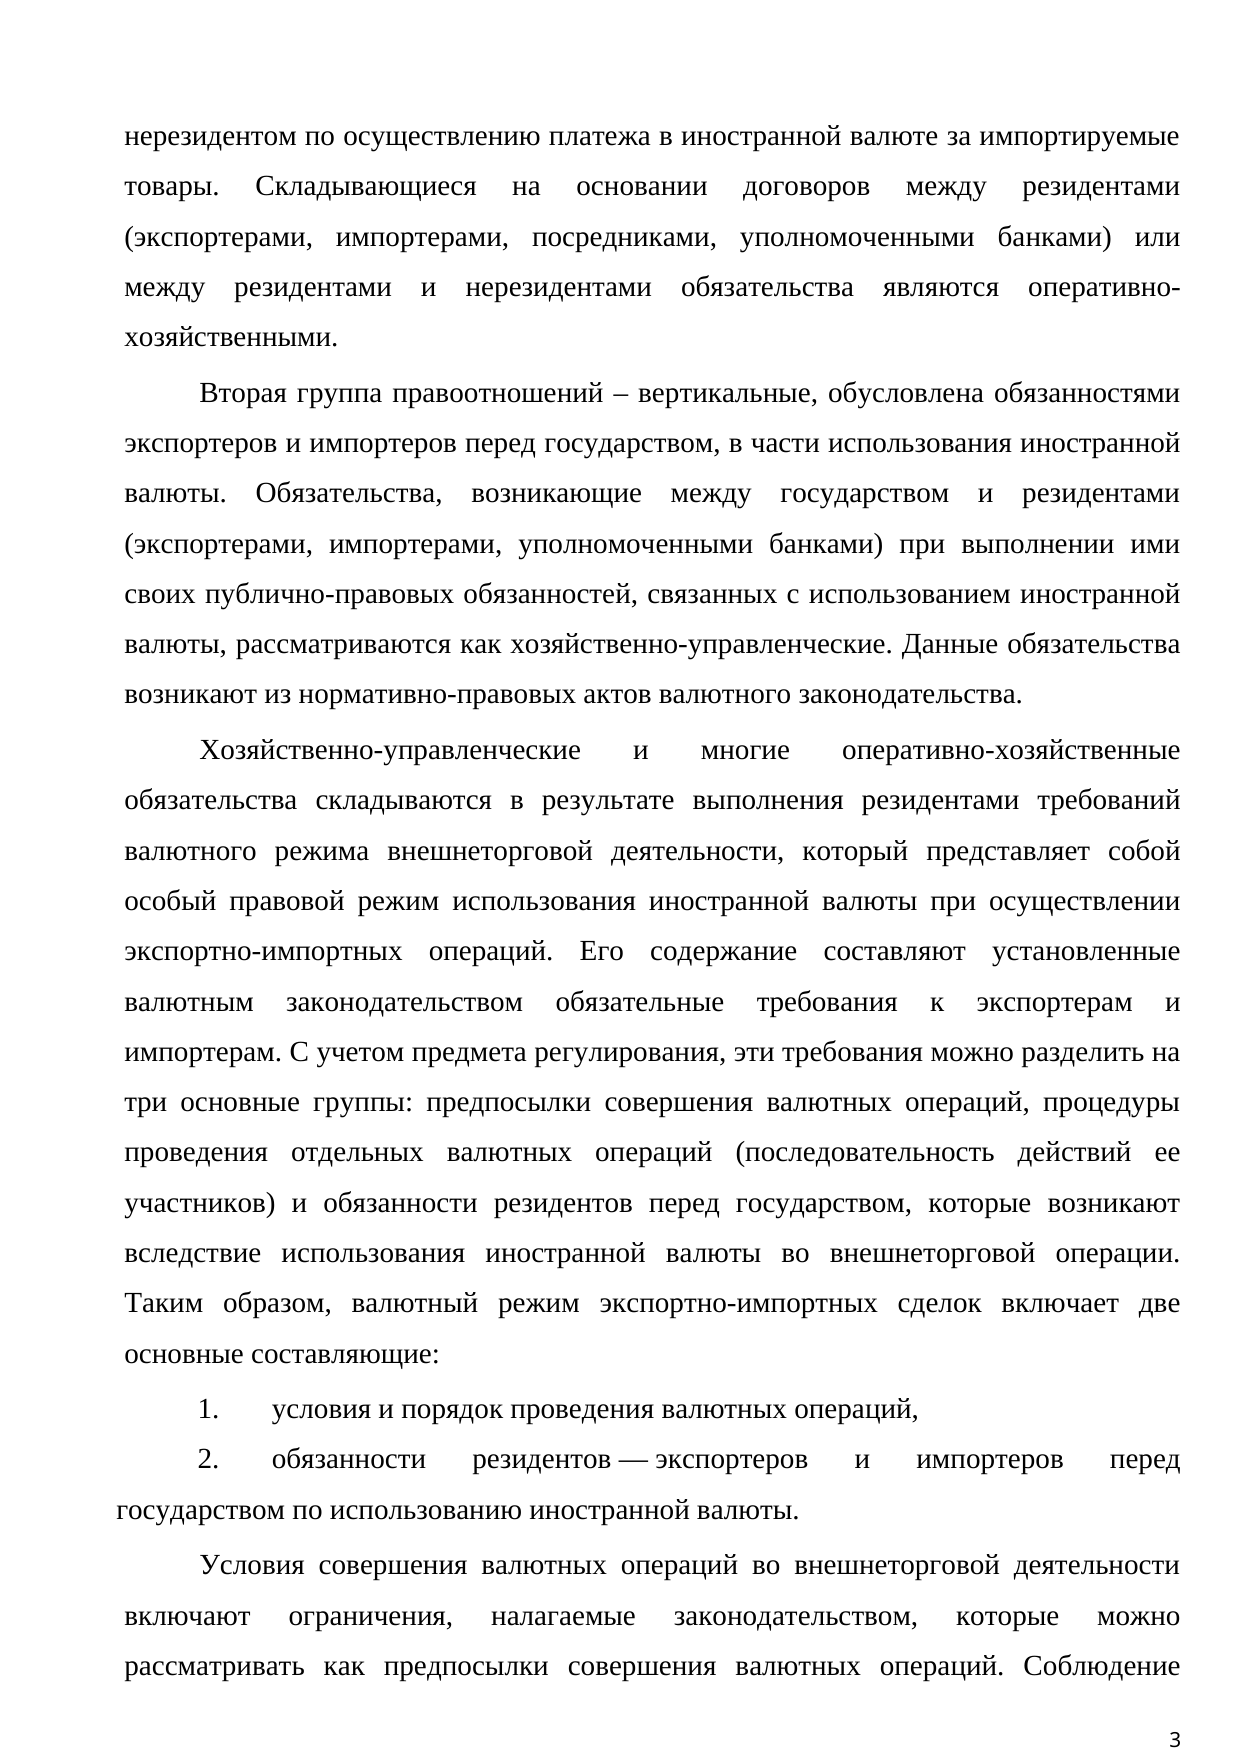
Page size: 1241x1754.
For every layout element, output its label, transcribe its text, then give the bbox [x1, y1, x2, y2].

text Вторая группа правоотношений – вертикальные, обусловлена обязанностями экспортеров и импортеров перед государством, в части использования иностранной валюты. Обязательства, возникающие между государством и резидентами (экспортерами, импортерами, уполномоченными банками) при выполнении ими своих публично-правовых обязанностей, связанных с использованием иностранной валюты, рассматриваются как хозяйственно-управленческие. Данные обязательства возникают из нормативно-правовых актов валютного законодательства. [124, 375, 1181, 710]
list условия и порядок проведения валютных операций, [124, 1391, 1181, 1425]
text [124, 118, 1181, 353]
text Хозяйственно-управленческие и многие оперативно-хозяйственные обязательства складываются в результате выполнения резидентами требований валютного режима внешнеторговой деятельности, который представляет собой особый правовой режим использования иностранной валюты при осуществлении экспортно-импортных операций. Его содержание составляют установленные валютным законодательством обязательные требования к экспортерам и импортерам. С учетом предмета регулирования, эти требования можно разделить на три основные группы: предпосылки совершения валютных операций, процедуры проведения отдельных валютных операций (последовательность действий ее участников) и обязанности резидентов перед государством, которые возникают вследствие использования иностранной валюты во внешнеторговой операции. Таким образом, валютный режим экспортно-импортных сделок включает две основные составляющие: [124, 732, 1181, 1369]
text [124, 1552, 1181, 1687]
list обязанности резидентов — экспортеров и импортеров перед государством по использованию иностранной валюты. [116, 1447, 1181, 1531]
